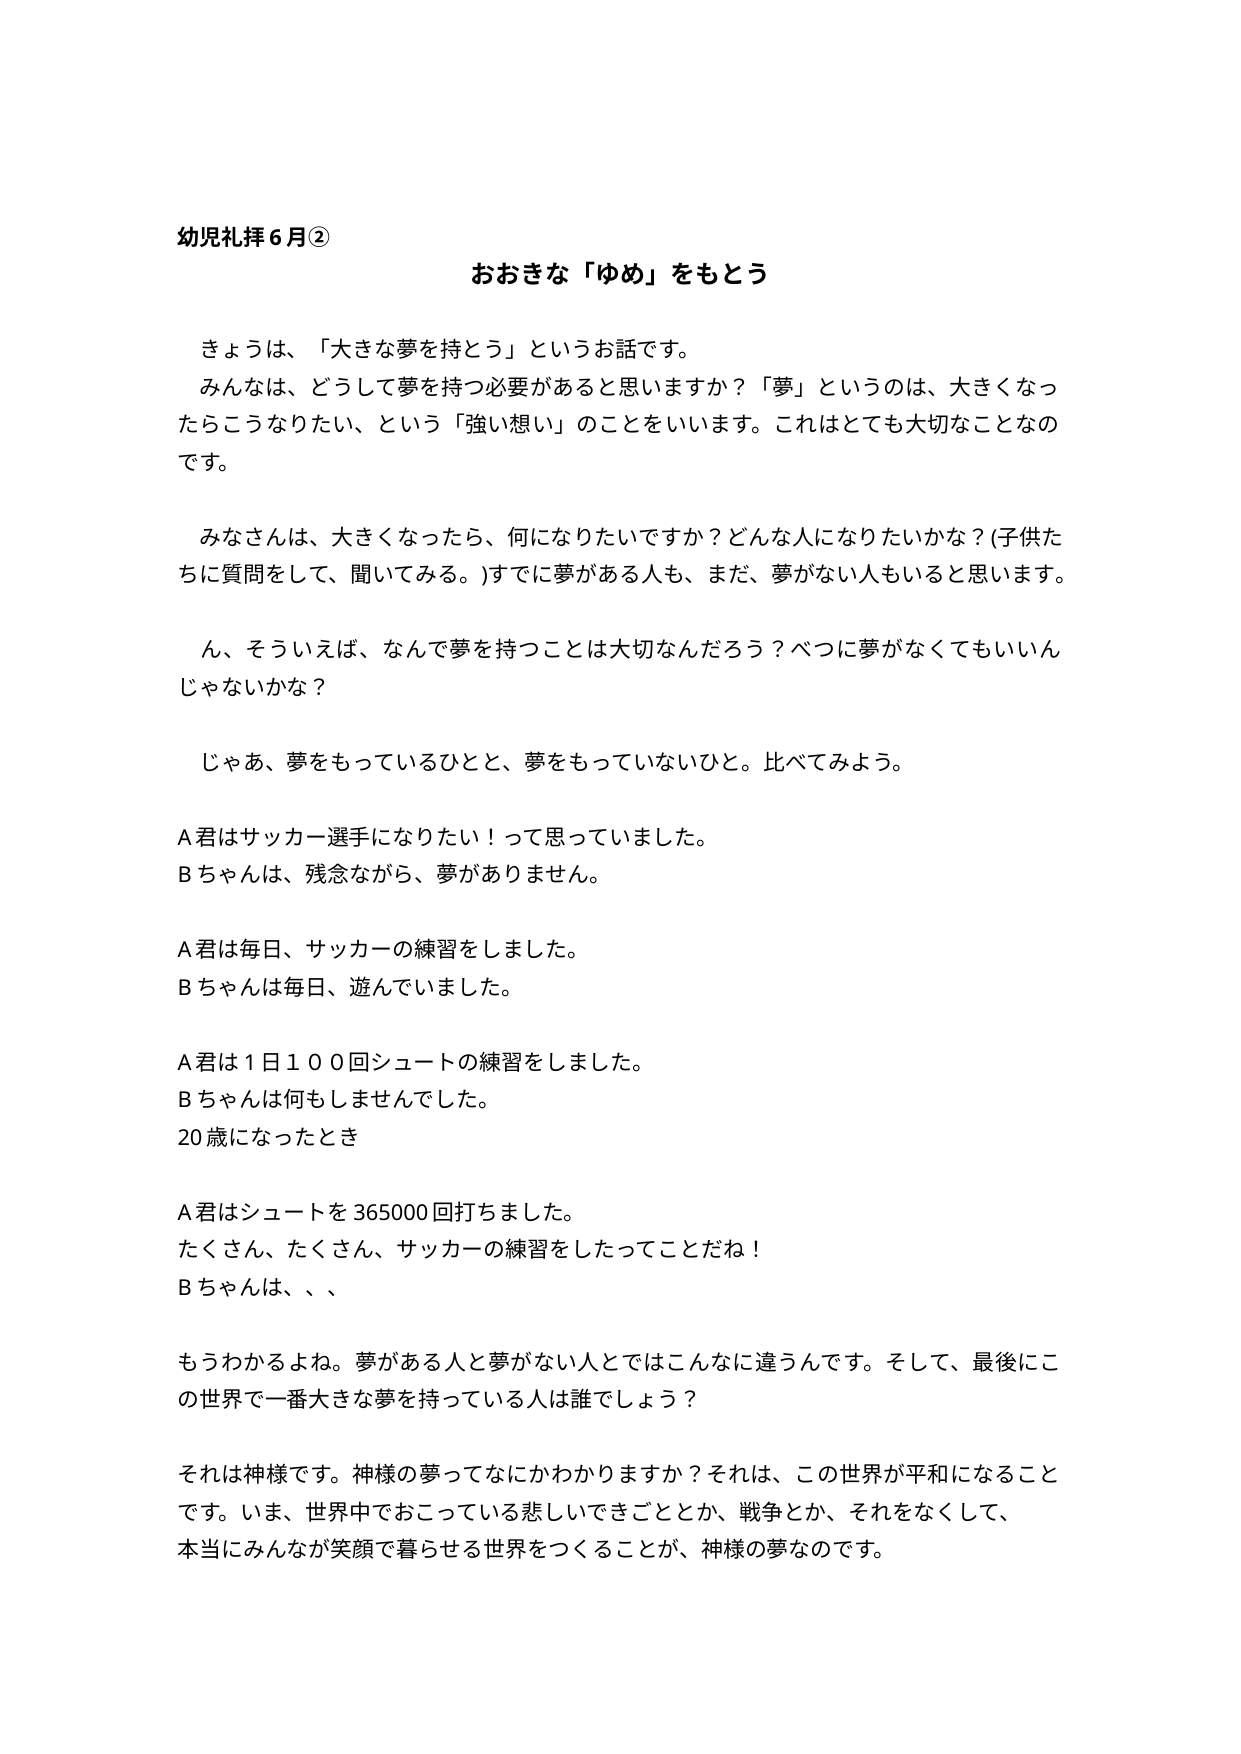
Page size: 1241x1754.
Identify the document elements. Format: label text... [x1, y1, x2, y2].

text A君は毎日、サッカーの練習をしました。 [177, 929, 1063, 967]
text たくさん、たくさん、サッカーの練習をしたってことだね！ [177, 1229, 1063, 1267]
text おおきな「ゆめ」をもとう [177, 254, 1063, 292]
text それは神様です。神様の夢ってなにかわかりますか？それは、この世界が平和になることです。いま、世界中でおこっている悲しいできごととか、戦争とか、それをなくして、 [177, 1454, 1063, 1529]
text A君はシュートを365000回打ちました。 [177, 1192, 1063, 1229]
text 20歳になったとき [177, 1117, 1063, 1154]
text Bちゃんは、残念ながら、夢がありません。 [177, 854, 1063, 892]
text きょうは、「大きな夢を持とう」というお話です。 [177, 329, 1063, 367]
text A君は1日１００回シュートの練習をしました。 [177, 1042, 1063, 1079]
text A君はサッカー選手になりたい！って思っていました。 [177, 817, 1063, 854]
text Bちゃんは、、、 [177, 1267, 1063, 1304]
text 本当にみんなが笑顔で暮らせる世界をつくることが、神様の夢なのです。 [177, 1529, 1063, 1567]
text みんなは、どうして夢を持つ必要があると思いますか？「夢」というのは、大きくなったらこうなりたい、という「強い想い」のことをいいます。これはとても大切なことなのです。 [177, 367, 1063, 479]
text ん、そういえば、なんで夢を持つことは大切なんだろう？べつに夢がなくてもいいんじゃないかな？ [177, 629, 1063, 704]
text Bちゃんは毎日、遊んでいました。 [177, 967, 1063, 1004]
text 幼児礼拝6月② [177, 217, 1063, 254]
text もうわかるよね。夢がある人と夢がない人とではこんなに違うんです。そして、最後にこの世界で一番大きな夢を持っている人は誰でしょう？ [177, 1342, 1063, 1417]
text Bちゃんは何もしませんでした。 [177, 1079, 1063, 1117]
text みなさんは、大きくなったら、何になりたいですか？どんな人になりたいかな？(子供たちに質問をして、聞いてみる。)すでに夢がある人も、まだ、夢がない人もいると思います。 [177, 517, 1063, 592]
text じゃあ、夢をもっているひとと、夢をもっていないひと。比べてみよう。 [177, 742, 1063, 779]
